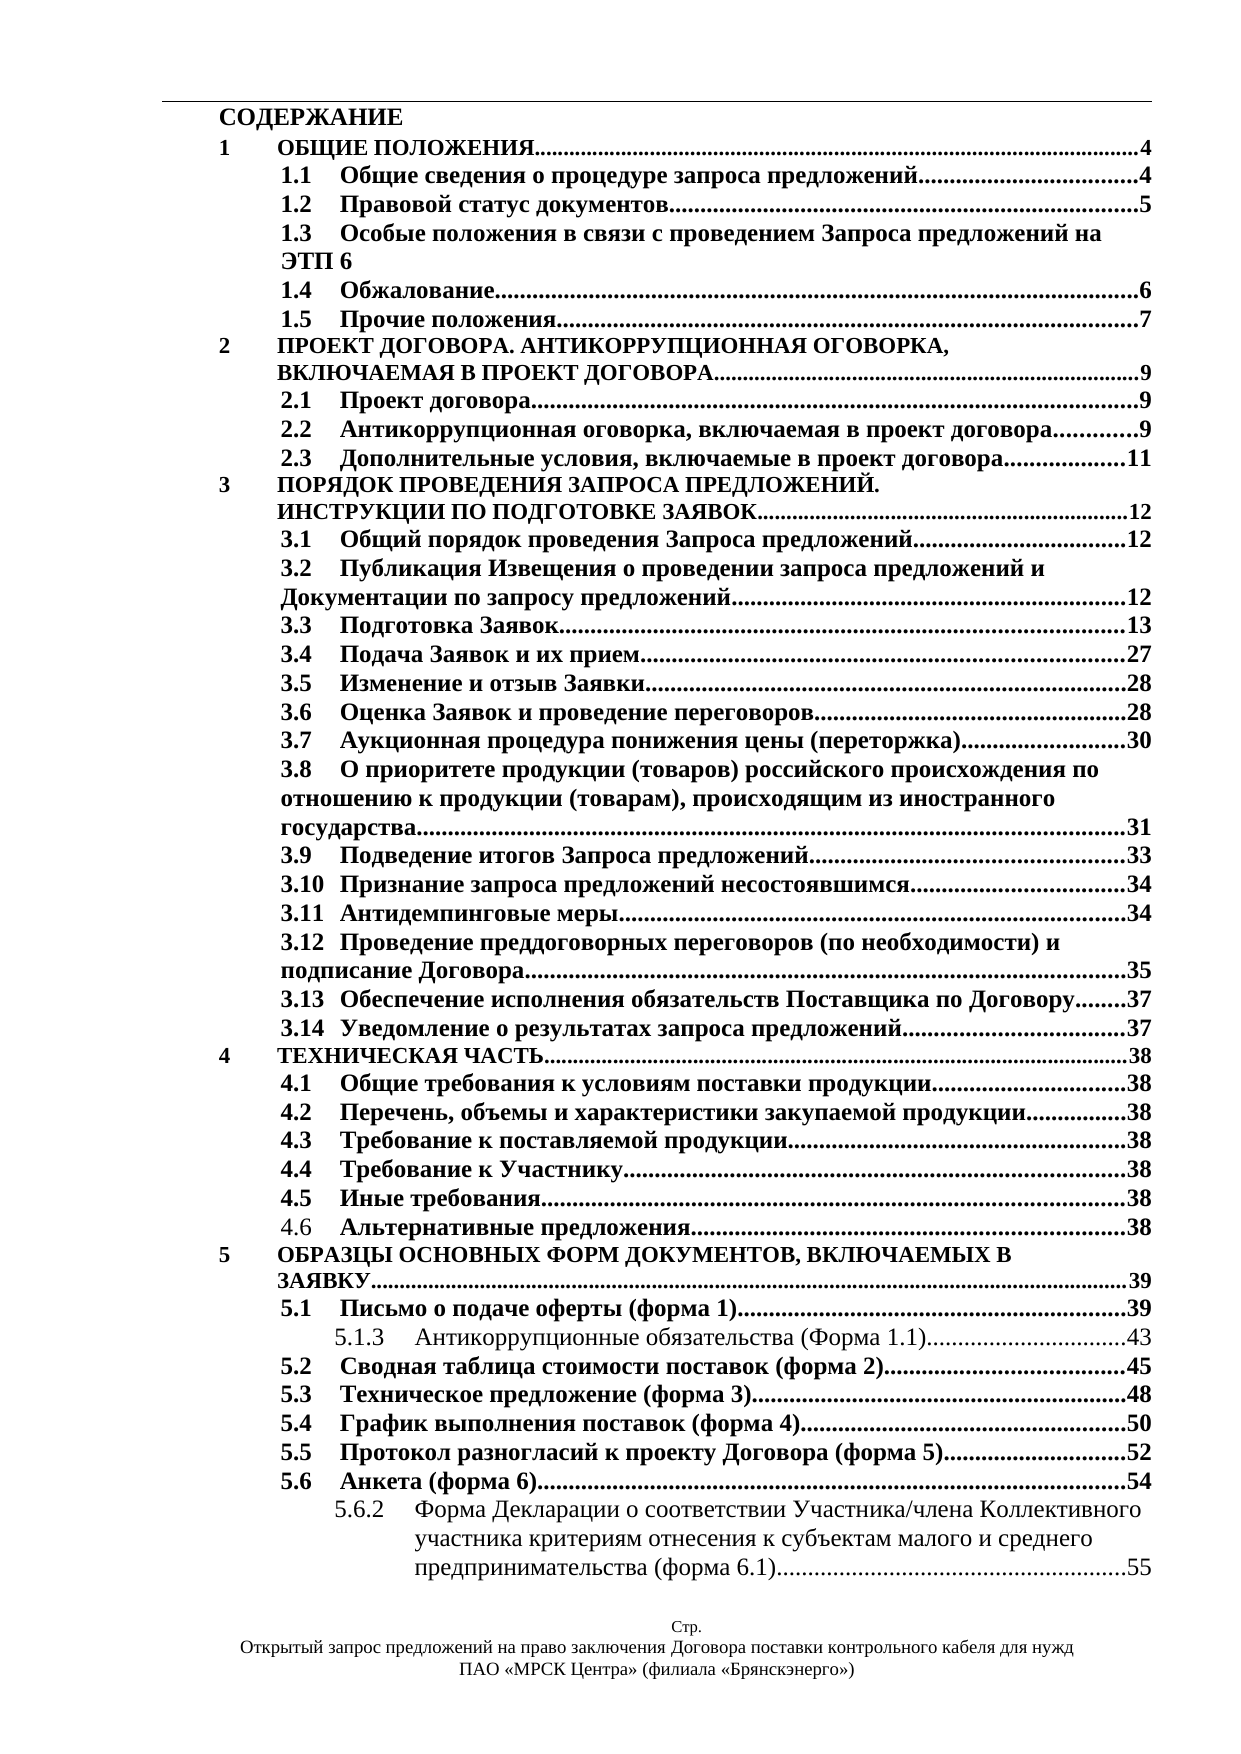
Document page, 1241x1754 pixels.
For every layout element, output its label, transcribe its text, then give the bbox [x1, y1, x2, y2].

text 5.4 График выполнения поставок (форма 4) 50 [280, 1408, 1133, 1437]
text 5.1 Письмо о подаче оферты (форма 1) 39 [280, 1293, 1133, 1322]
text 4.6 Альтернативные предложения 38 [280, 1212, 1133, 1241]
text 3.13 Обеспечение исполнения обязательств Поставщика по Договору 37 [280, 984, 1133, 1013]
text 4.5 Иные требования 38 [280, 1183, 1133, 1212]
text 1.3 Особые положения в связи с проведением Запроса предложений на ЭТП 6 [280, 218, 1133, 275]
text 5 Образцы основных форм документов, включаемых в Заявку 39 [218, 1241, 1033, 1293]
text 3.4 Подача Заявок и их прием 27 [280, 639, 1133, 668]
text 5.3 Техническое предложение (форма 3) 48 [280, 1379, 1133, 1408]
text 4.1 Общие требования к условиям поставки продукции 38 [280, 1068, 1133, 1097]
text 2.1 Проект договора 9 [280, 385, 1133, 414]
text 3.3 Подготовка Заявок 13 [280, 611, 1133, 639]
text 1.2 Правовой статус документов 5 [280, 189, 1133, 218]
text 4.2 Перечень, объемы и характеристики закупаемой продукции 38 [280, 1097, 1133, 1126]
text 1.5 Прочие положения 7 [280, 304, 1133, 333]
text 3.9 Подведение итогов Запроса предложений 33 [280, 841, 1133, 869]
text 4.3 Требование к поставляемой продукции 38 [280, 1126, 1133, 1154]
text 1.1 Общие сведения о процедуре запроса предложений 4 [280, 160, 1133, 189]
text 5.6.2 Форма Декларации о соответствии Участника/члена Коллективного участника критериям отнесения к субъектам малого и среднего предпринимательства (форма 6.1) 55 [334, 1494, 1144, 1581]
text СОДЕРЖАНИЕ [218, 102, 938, 131]
text 5.1.3 Антикоррупционные обязательства (Форма 1.1). 43 [334, 1322, 1144, 1351]
text 4.4 Требование к Участнику. 38 [280, 1154, 1133, 1183]
text 3 Порядок проведения Запроса предложений. Инструкции по подготовке Заявок 12 [218, 472, 1033, 524]
text 3.12 Проведение преддоговорных переговоров (по необходимости) и подписание Договора 35 [280, 927, 1133, 984]
text 3.8 О приоритете продукции (товаров) российского происхождения по отношению к продукции (товарам), происходящим из иностранного государства 31 [280, 754, 1133, 841]
text 3.2 Публикация Извещения о проведении запроса предложений и Документации по запросу предложений 12 [280, 553, 1133, 611]
text 3.1 Общий порядок проведения Запроса предложений 12 [280, 524, 1133, 553]
text 3.6 Оценка Заявок и проведение переговоров 28 [280, 697, 1133, 726]
text 3.14 Уведомление о результатах запроса предложений 37 [280, 1013, 1133, 1042]
text 2.2 Антикоррупционная оговорка, включаемая в проект договора 9 [280, 414, 1133, 443]
text 3.5 Изменение и отзыв Заявки 28 [280, 668, 1133, 697]
text 3.10 Признание запроса предложений несостоявшимся 34 [280, 869, 1133, 898]
text 1 Общие положения 4 [218, 134, 1033, 160]
text 4 Техническая часть 38 [218, 1042, 1033, 1068]
text 2 Проект Договора. Антикоррупционная оговорка, включаемая в проект договора 9 [218, 333, 1033, 385]
text 5.2 Сводная таблица стоимости поставок (форма 2) 45 [280, 1351, 1133, 1379]
text 5.5 Протокол разногласий к проекту Договора (форма 5) 52 [280, 1437, 1133, 1466]
text 2.3 Дополнительные условия, включаемые в проект договора 11 [280, 443, 1133, 472]
text 3.7 Аукционная процедура понижения цены (переторжка) 30 [280, 726, 1133, 754]
text 1.4 Обжалование 6 [280, 275, 1133, 304]
text 3.11 Антидемпинговые меры 34 [280, 898, 1133, 927]
text 5.6 Анкета (форма 6) 54 [280, 1466, 1133, 1494]
